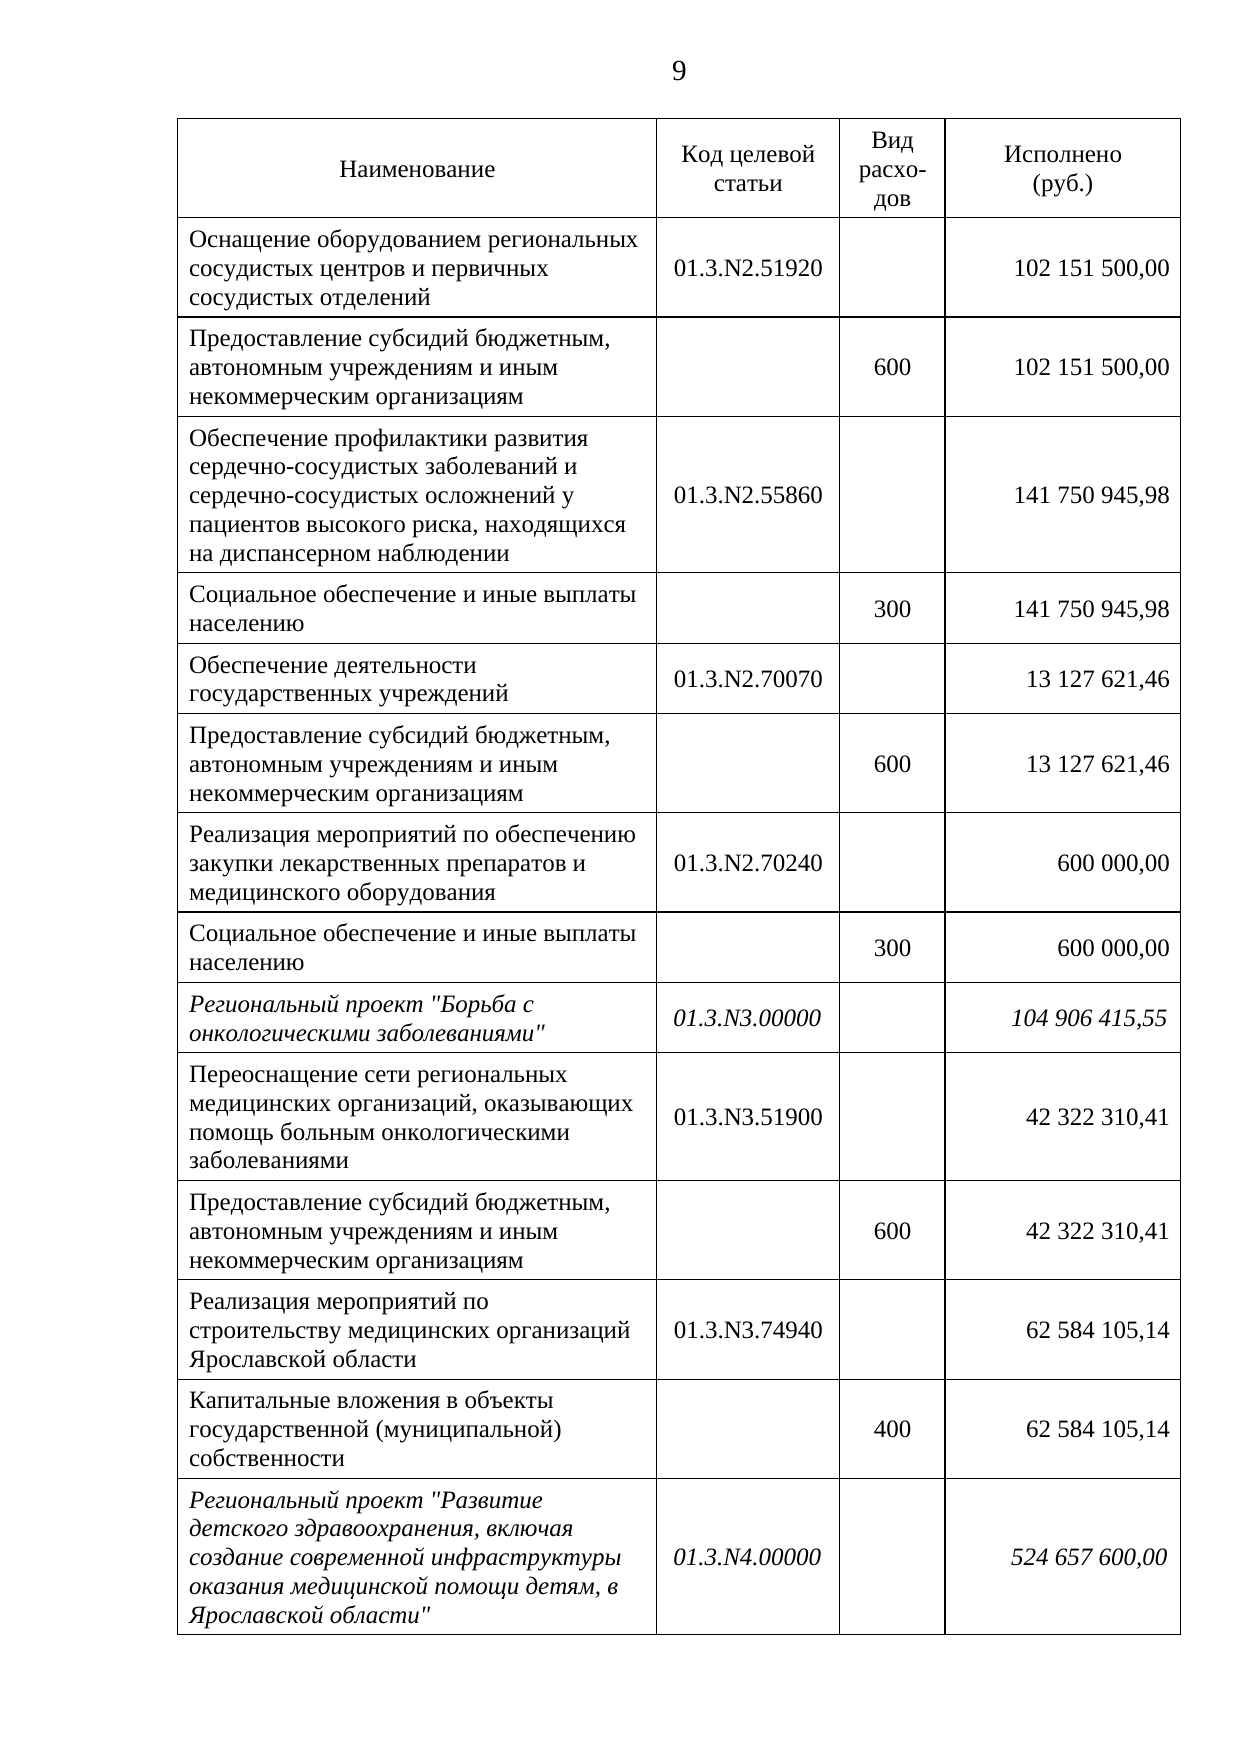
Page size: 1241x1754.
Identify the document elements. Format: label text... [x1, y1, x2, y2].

table_cell [657, 1380, 839, 1478]
table_cell 42 322 310,41 [946, 1181, 1180, 1279]
table_cell 01.3.N3.00000 [657, 983, 839, 1052]
table_cell Капитальные вложения в объекты государственной (муниципальной) собственности [178, 1380, 656, 1478]
table_cell 01.3.N2.55860 [657, 417, 839, 572]
table_cell 300 [840, 913, 944, 982]
table_cell 400 [840, 1380, 944, 1478]
table_cell Социальное обеспечение и иные выплаты населению [178, 573, 656, 643]
table_cell Переоснащение сети региональных медицинских организаций, оказывающих помощь больным онкологическими заболеваниями [178, 1053, 656, 1180]
table_cell [657, 913, 839, 982]
table_cell [840, 1280, 944, 1378]
table_header Исполнено (руб.) [946, 119, 1180, 217]
table_cell 01.3.N4.00000 [657, 1479, 839, 1634]
table_cell 13 127 621,46 [946, 714, 1180, 812]
table_cell 13 127 621,46 [946, 644, 1180, 713]
table_header Наименование [178, 119, 656, 217]
table_cell [840, 813, 944, 911]
table_cell 104 906 415,55 [946, 983, 1180, 1052]
table_cell [657, 1181, 839, 1279]
table_cell [657, 714, 839, 812]
table_cell Обеспечение профилактики развития сердечно-сосудистых заболеваний и сердечно-сосудистых осложнений у пациентов высокого риска, находящихся на диспансерном наблюдении [178, 417, 656, 572]
table_cell 01.3.N3.74940 [657, 1280, 839, 1378]
table_cell [840, 1053, 944, 1180]
table_cell 141 750 945,98 [946, 417, 1180, 572]
table_cell 62 584 105,14 [946, 1280, 1180, 1378]
table_cell 01.3.N3.51900 [657, 1053, 839, 1180]
table_cell Социальное обеспечение и иные выплаты населению [178, 913, 656, 982]
table_cell [840, 1479, 944, 1634]
table_cell Предоставление субсидий бюджетным, автономным учреждениям и иным некоммерческим организациям [178, 318, 656, 416]
table_cell Предоставление субсидий бюджетным, автономным учреждениям и иным некоммерческим организациям [178, 1181, 656, 1279]
table_cell 600 000,00 [946, 913, 1180, 982]
table_cell 600 [840, 714, 944, 812]
table_cell 141 750 945,98 [946, 573, 1180, 643]
table_cell 102 151 500,00 [946, 318, 1180, 416]
table_cell 42 322 310,41 [946, 1053, 1180, 1180]
table_cell 600 [840, 318, 944, 416]
table_header Код целевой статьи [657, 119, 839, 217]
table_cell [657, 573, 839, 643]
table_cell Реализация мероприятий по обеспечению закупки лекарственных препаратов и медицинского оборудования [178, 813, 656, 911]
table_cell 524 657 600,00 [946, 1479, 1180, 1634]
table_cell [840, 218, 944, 316]
table_cell Предоставление субсидий бюджетным, автономным учреждениям и иным некоммерческим организациям [178, 714, 656, 812]
table_cell Региональный проект "Развитие детского здравоохранения, включая создание современной инфраструктуры оказания медицинской помощи детям, в Ярославской области" [178, 1479, 656, 1634]
table_cell 600 [840, 1181, 944, 1279]
table_cell 01.3.N2.70240 [657, 813, 839, 911]
table_cell [657, 318, 839, 416]
table_cell 600 000,00 [946, 813, 1180, 911]
table_header Вид расхо-дов [840, 119, 944, 217]
table_cell Реализация мероприятий по строительству медицинских организаций Ярославской области [178, 1280, 656, 1378]
table_cell 102 151 500,00 [946, 218, 1180, 316]
table_cell 01.3.N2.70070 [657, 644, 839, 713]
table_cell 62 584 105,14 [946, 1380, 1180, 1478]
table_cell [840, 983, 944, 1052]
table_cell 300 [840, 573, 944, 643]
table_cell [840, 644, 944, 713]
table_cell Оснащение оборудованием региональных сосудистых центров и первичных сосудистых отделений [178, 218, 656, 316]
table_cell 01.3.N2.51920 [657, 218, 839, 316]
table_cell Региональный проект "Борьба с онкологическими заболеваниями" [178, 983, 656, 1052]
table_cell [840, 417, 944, 572]
table_cell Обеспечение деятельности государственных учреждений [178, 644, 656, 713]
